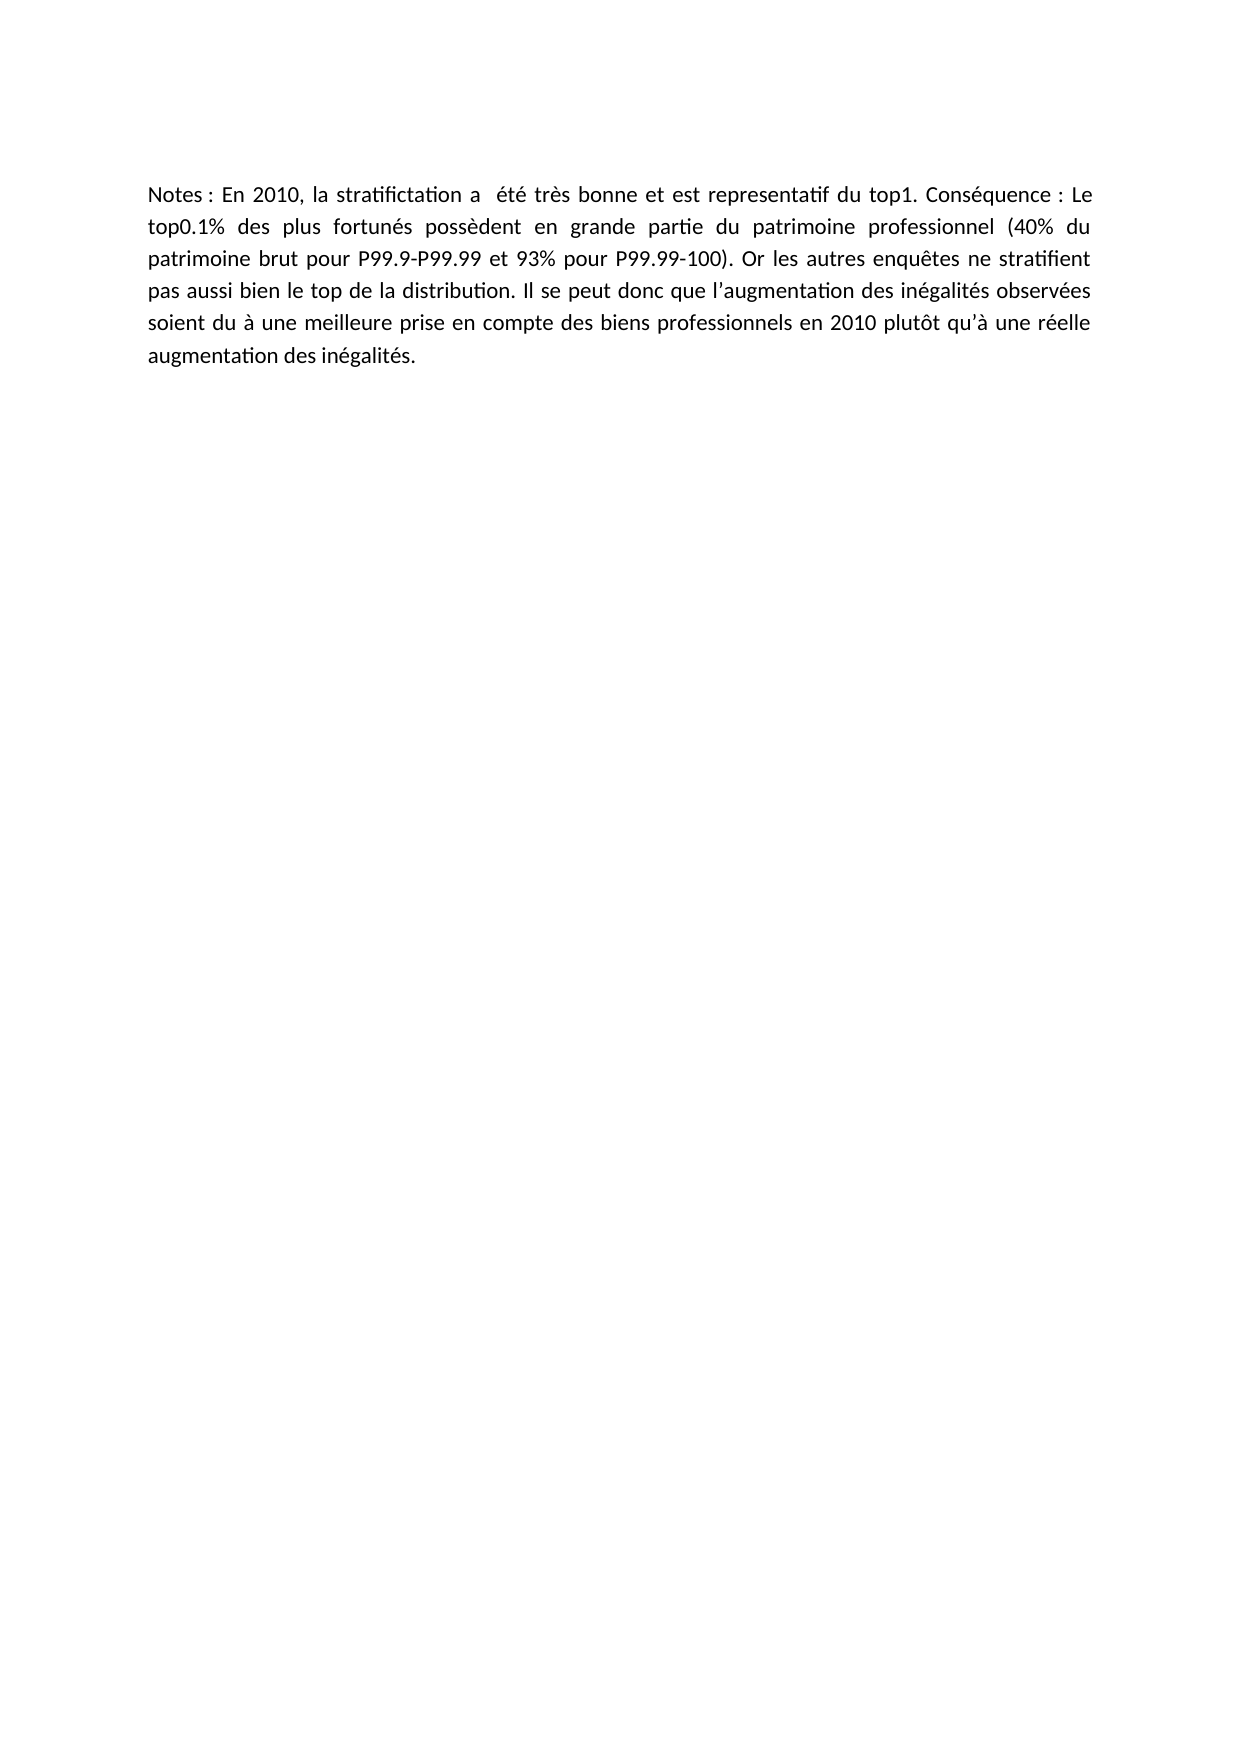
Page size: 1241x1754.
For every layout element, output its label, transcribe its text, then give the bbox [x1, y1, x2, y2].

text Notes : En 2010, la stratifictation a été très bonne et est representatif du top1. Conséquence : Le top0.1% des plus fortunés possèdent en grande partie du patrimoine professionnel (40% du patrimoine brut pour P99.9-P99.99 et 93% pour P99.99-100). Or les autres enquêtes ne stratifient pas aussi bien le top de la distribution. Il se peut donc que l’augmentation des inégalités observées soient du à une meilleure prise en compte des biens professionnels en 2010 plutôt qu’à une réelle augmentation des inégalités. [148, 148, 1093, 369]
